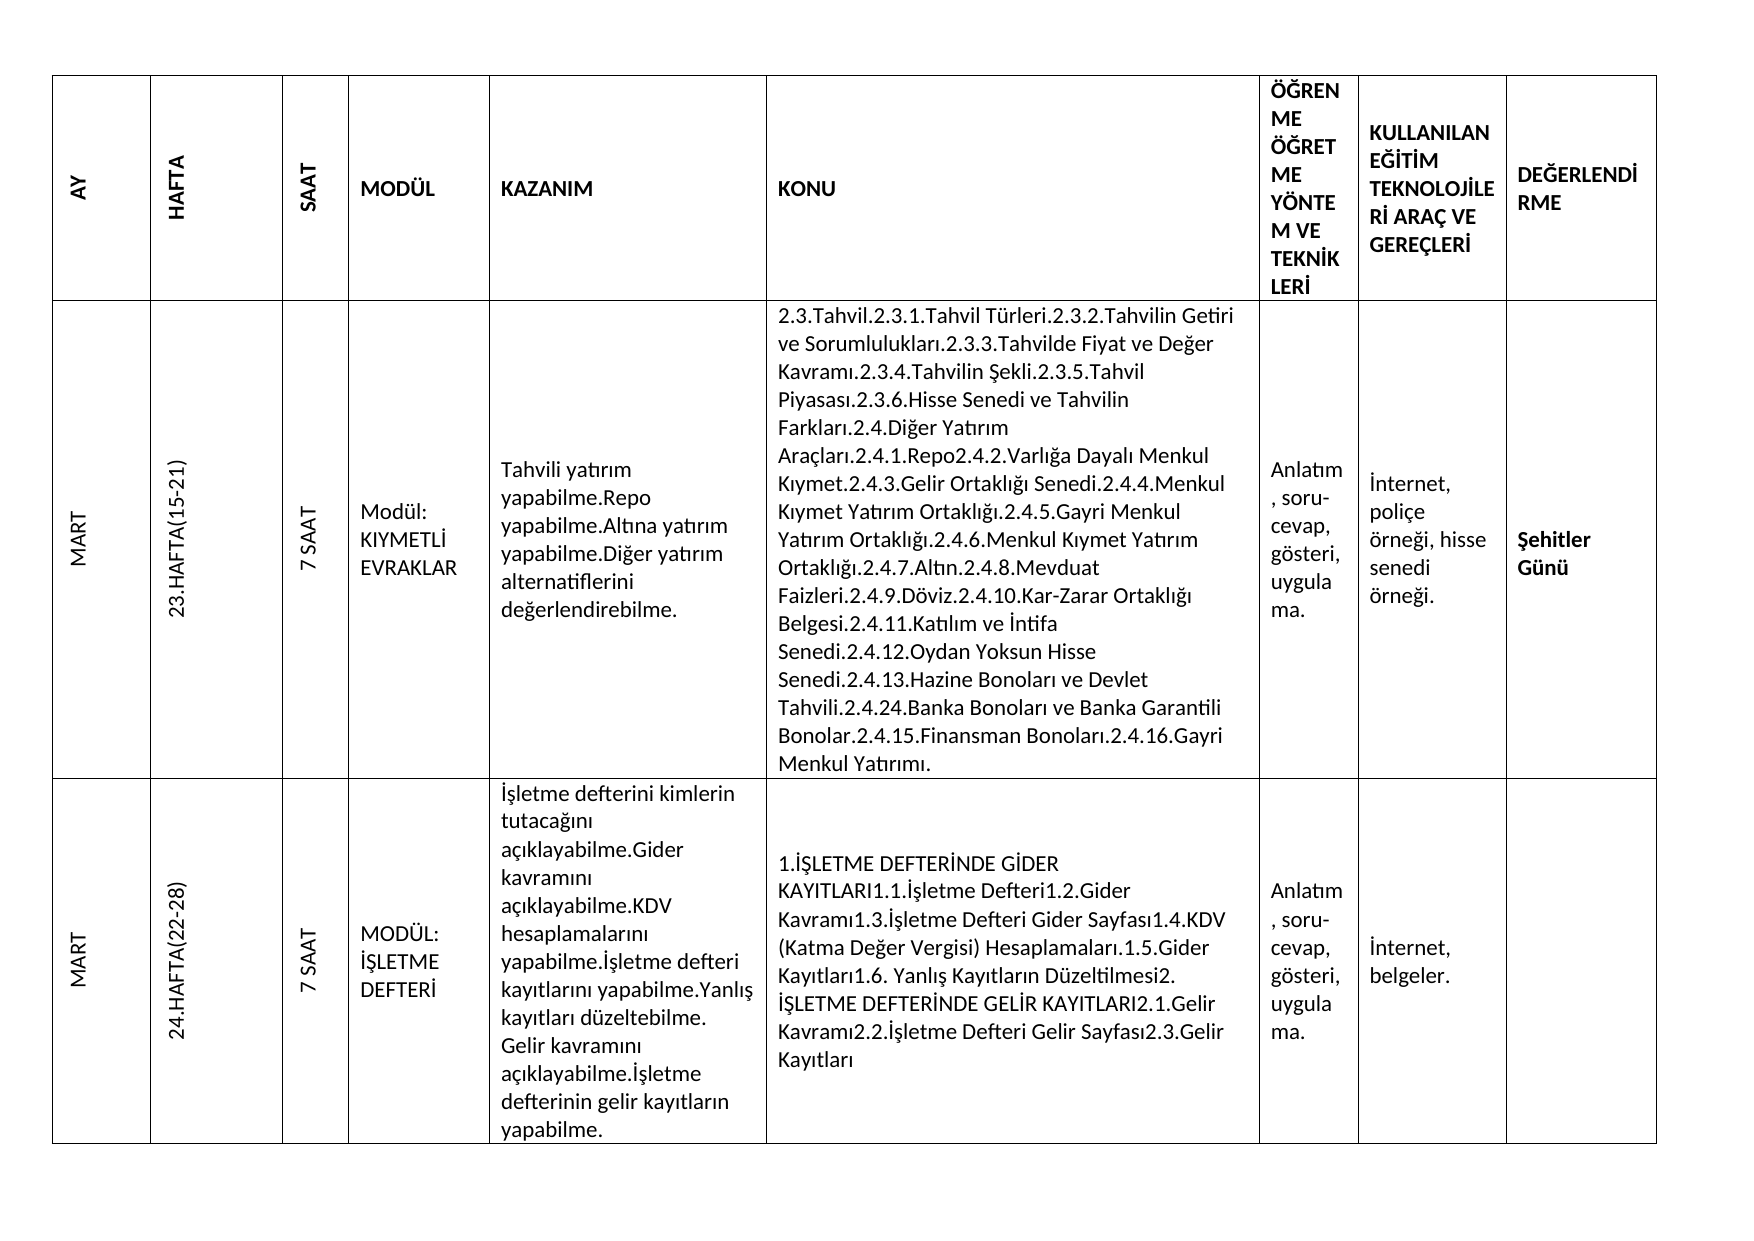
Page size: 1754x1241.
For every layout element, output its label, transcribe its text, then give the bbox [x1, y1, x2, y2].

table_cell İnternet, belgeler. [1359, 779, 1506, 1143]
table_cell Anlatım, soru-cevap, gösteri, uygulama. [1260, 301, 1358, 778]
table_cell Anlatım, soru-cevap, gösteri, uygulama. [1260, 779, 1358, 1143]
table_cell 1.İŞLETME DEFTERİNDE GİDER KAYITLARI1.1.İşletme Defteri1.2.Gider Kavramı1.3.İşletme Defteri Gider Sayfası1.4.KDV (Katma Değer Vergisi) Hesaplamaları.1.5.Gider Kayıtları1.6. Yanlış Kayıtların Düzeltilmesi2. İŞLETME DEFTERİNDE GELİR KAYITLARI2.1.Gelir Kavramı2.2.İşletme Defteri Gelir Sayfası2.3.Gelir Kayıtları [767, 779, 1259, 1143]
table_cell Şehitler Günü [1507, 301, 1656, 778]
table_header HAFTA [151, 76, 282, 300]
table_cell 7 SAAT [283, 779, 348, 1143]
table_cell [1507, 779, 1656, 1143]
table_cell 24.HAFTA(22-28) [151, 779, 282, 1143]
table_header ÖĞRENME ÖĞRETME YÖNTEM VE TEKNİKLERİ [1260, 76, 1358, 300]
table_header DEĞERLENDİRME [1507, 76, 1656, 300]
table_header KULLANILAN EĞİTİM TEKNOLOJİLERİ ARAÇ VE GEREÇLERİ [1359, 76, 1506, 300]
table_cell 7 SAAT [283, 301, 348, 778]
table_header MODÜL [349, 76, 489, 300]
table_cell Tahvili yatırım yapabilme.Repo yapabilme.Altına yatırım yapabilme.Diğer yatırım alternatiflerini değerlendirebilme. [490, 301, 766, 778]
table_cell 2.3.Tahvil.2.3.1.Tahvil Türleri.2.3.2.Tahvilin Getiri ve Sorumlulukları.2.3.3.Tahvilde Fiyat ve Değer Kavramı.2.3.4.Tahvilin Şekli.2.3.5.Tahvil Piyasası.2.3.6.Hisse Senedi ve Tahvilin Farkları.2.4.Diğer Yatırım Araçları.2.4.1.Repo2.4.2.Varlığa Dayalı Menkul Kıymet.2.4.3.Gelir Ortaklığı Senedi.2.4.4.Menkul Kıymet Yatırım Ortaklığı.2.4.5.Gayri Menkul Yatırım Ortaklığı.2.4.6.Menkul Kıymet Yatırım Ortaklığı.2.4.7.Altın.2.4.8.Mevduat Faizleri.2.4.9.Döviz.2.4.10.Kar-Zarar Ortaklığı Belgesi.2.4.11.Katılım ve İntifa Senedi.2.4.12.Oydan Yoksun Hisse Senedi.2.4.13.Hazine Bonoları ve Devlet Tahvili.2.4.24.Banka Bonoları ve Banka Garantili Bonolar.2.4.15.Finansman Bonoları.2.4.16.Gayri Menkul Yatırımı. [767, 301, 1259, 778]
table_header KONU [767, 76, 1259, 300]
table_header AY [53, 76, 150, 300]
table_cell MART [53, 301, 150, 778]
table_cell 23.HAFTA(15-21) [151, 301, 282, 778]
table_cell İnternet, poliçe örneği, hisse senedi örneği. [1359, 301, 1506, 778]
table_cell MART [53, 779, 150, 1143]
table_cell MODÜL: İŞLETME DEFTERİ [349, 779, 489, 1143]
table_header SAAT [283, 76, 348, 300]
table_header KAZANIM [490, 76, 766, 300]
table_cell İşletme defterini kimlerin tutacağını açıklayabilme.Gider kavramını açıklayabilme.KDV hesaplamalarını yapabilme.İşletme defteri kayıtlarını yapabilme.Yanlış kayıtları düzeltebilme. Gelir kavramını açıklayabilme.İşletme defterinin gelir kayıtların yapabilme. [490, 779, 766, 1143]
table_cell Modül: KIYMETLİ EVRAKLAR [349, 301, 489, 778]
